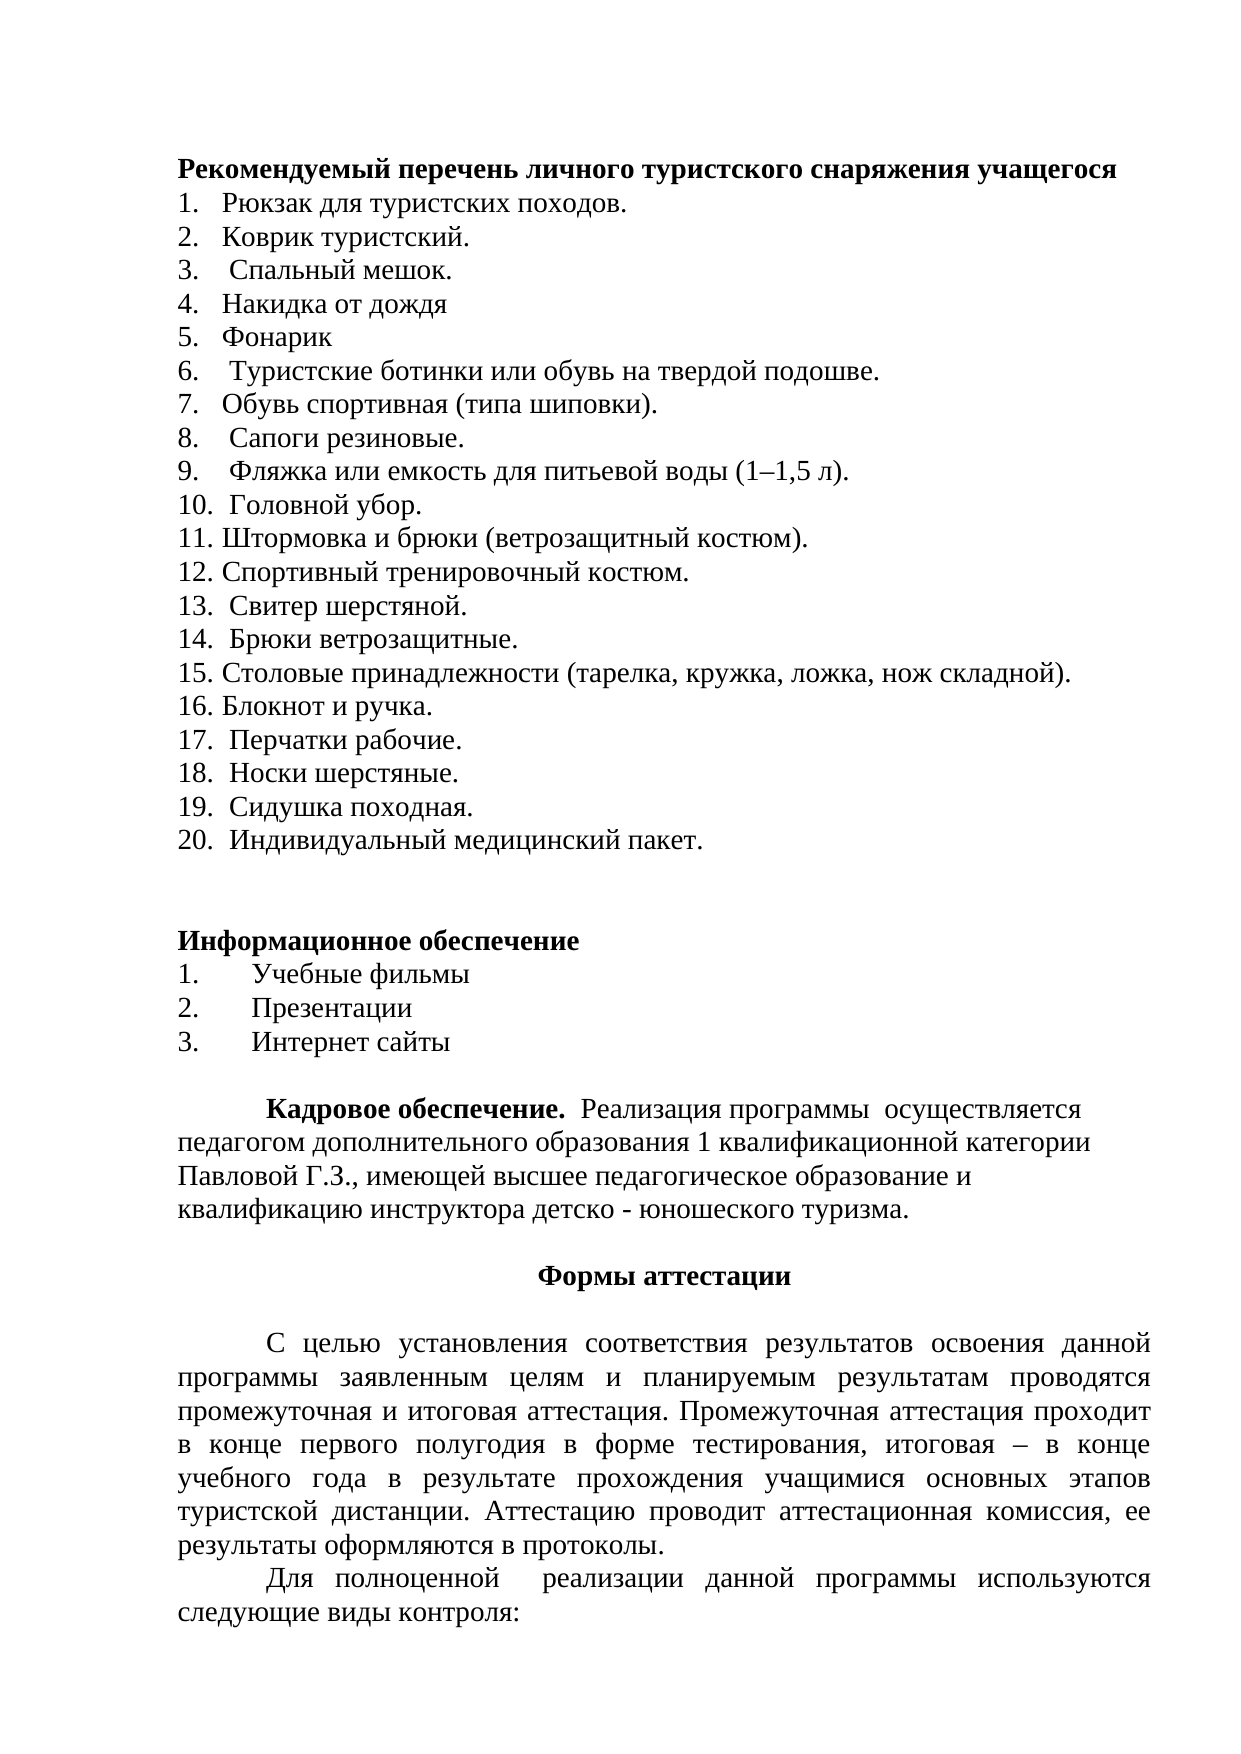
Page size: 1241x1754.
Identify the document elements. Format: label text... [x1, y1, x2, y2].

list Брюки ветрозащитные. [177, 621, 1152, 655]
list Перчатки рабочие. [177, 722, 1152, 755]
list Учебные фильмы [177, 957, 1152, 990]
text Для полноценной реализации данной программы используются следующие виды контроля: [177, 1560, 1152, 1627]
list Головной убор. [177, 487, 1152, 521]
list Столовые принадлежности (тарелка, кружка, ложка, нож складной). [177, 655, 1152, 688]
list Фляжка или емкость для питьевой воды (1–1,5 л). [177, 453, 1152, 487]
list Спальный мешок. [177, 252, 1152, 286]
list Блокнот и ручка. [177, 688, 1152, 722]
list Туристские ботинки или обувь на твердой подошве. [177, 353, 1152, 386]
text Кадровое обеспечение. Реализация программы осуществляется педагогом дополнительного образования 1 квалификационной категории Павловой Г.З., имеющей высшее педагогическое образование и квалификацию инструктора детско - юношеского туризма. [177, 1091, 1152, 1225]
text С целью установления соответствия результатов освоения данной программы заявленным целям и планируемым результатам проводятся промежуточная и итоговая аттестация. Промежуточная аттестация проходит в конце первого полугодия в форме тестирования, итоговая – в конце учебного года в результате прохождения учащимися основных этапов туристской дистанции. Аттестацию проводит аттестационная комиссия, ее результаты оформляются в протоколы. [177, 1326, 1152, 1560]
list Индивидуальный медицинский пакет. [177, 822, 1152, 856]
list Штормовка и брюки (ветрозащитный костюм). [177, 521, 1152, 554]
text Формы аттестации [177, 1258, 1152, 1292]
list Накидка от дождя [177, 286, 1152, 319]
text Рекомендуемый перечень личного туристского снаряжения учащегося [177, 152, 1152, 185]
list Интернет сайты [177, 1024, 1152, 1057]
list Презентации [177, 990, 1152, 1024]
list Рюкзак для туристских походов. [177, 185, 1152, 219]
text Информационное обеспечение [177, 923, 1152, 957]
list Свитер шерстяной. [177, 588, 1152, 621]
list Сидушка походная. [177, 789, 1152, 822]
list Фонарик [177, 319, 1152, 353]
list Обувь спортивная (типа шиповки). [177, 386, 1152, 420]
list Спортивный тренировочный костюм. [177, 554, 1152, 588]
list Носки шерстяные. [177, 755, 1152, 789]
list Коврик туристский. [177, 219, 1152, 252]
list Сапоги резиновые. [177, 420, 1152, 453]
